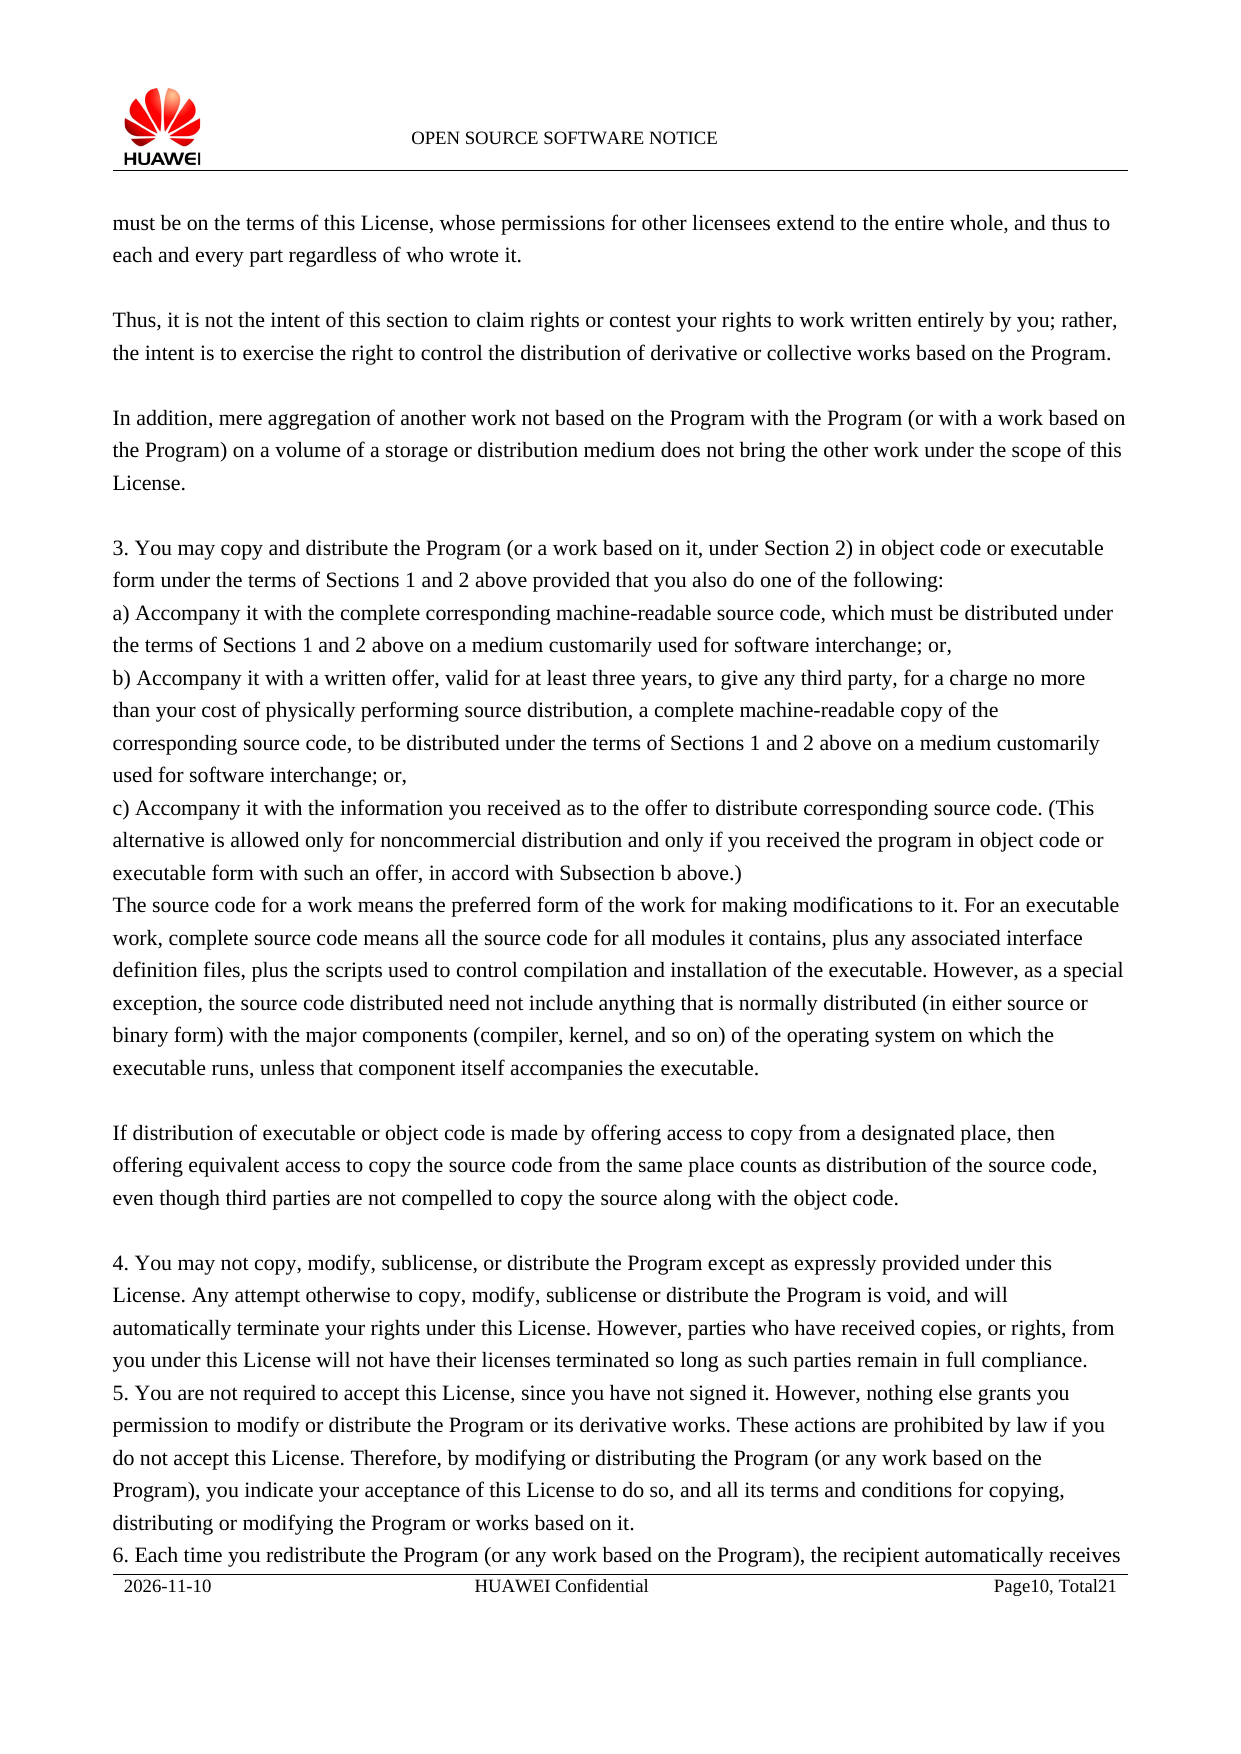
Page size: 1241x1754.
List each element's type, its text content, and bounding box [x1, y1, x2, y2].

picture [124, 88, 201, 165]
